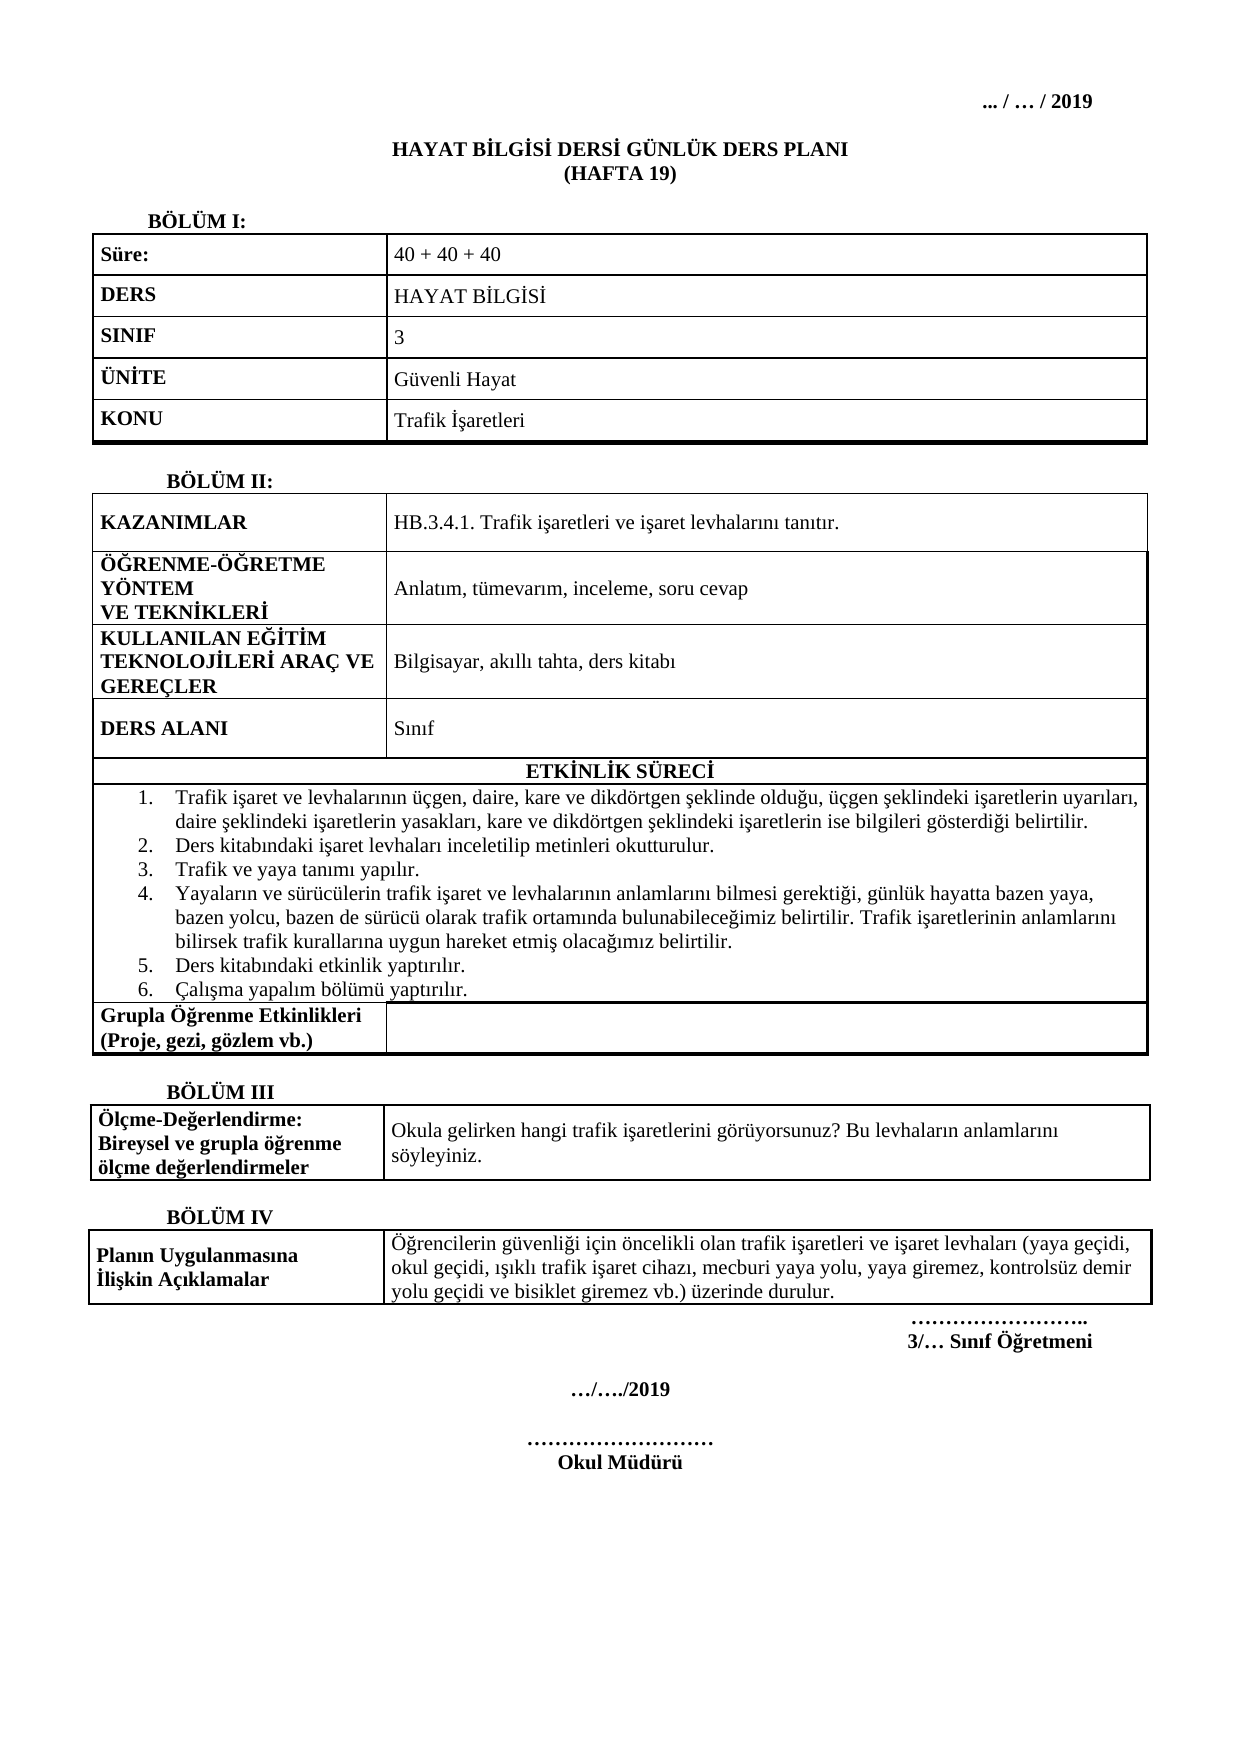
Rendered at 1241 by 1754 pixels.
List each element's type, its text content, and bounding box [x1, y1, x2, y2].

table_cell ÖĞRENME-ÖĞRETME YÖNTEM VE TEKNİKLERİ [93, 552, 386, 624]
text Okul Müdürü [148, 1449, 1092, 1474]
table_header HB.3.4.1. Trafik işaretleri ve işaret levhalarını tanıtır. [387, 494, 1147, 551]
table_header 40 + 40 + 40 [388, 235, 1146, 274]
table_cell Bilgisayar, akıllı tahta, ders kitabı [387, 625, 1146, 698]
table_cell Grupla Öğrenme Etkinlikleri (Proje, gezi, gözlem vb.) [94, 1003, 386, 1052]
table_header KAZANIMLAR [93, 494, 386, 551]
text HAYAT BİLGİSİ DERSİ GÜNLÜK DERS PLANI [148, 137, 1092, 161]
table_cell Sınıf [387, 699, 1146, 757]
table_cell ETKİNLİK SÜRECİ [94, 759, 1146, 783]
table_cell Trafik işaret ve levhalarının üçgen, daire, kare ve dikdörtgen şeklinde olduğu, üçgen şeklindeki işaretlerin uyarıları, daire şeklindeki işaretlerin yasakları, kare ve dikdörtgen şeklindeki işaretlerin ise bilgileri gösterdiği belirtilir. Ders kitabındaki işaret levhaları inceletilip metinleri okutturulur. Trafik ve yaya tanımı yapılır. Yayaların ve sürücülerin trafik işaret ve levhalarının anlamlarını bilmesi gerektiği, günlük hayatta bazen yaya, bazen yolcu, bazen de sürücü olarak trafik ortamında bulunabileceğimiz belirtilir. Trafik işaretlerinin anlamlarını bilirsek trafik kurallarına uygun hareket etmiş olacağımız belirtilir. Ders kitabındaki etkinlik yaptırılır. Çalışma yapalım bölümü yaptırılır. [94, 785, 1146, 1001]
table_header Planın Uygulanmasına İlişkin Açıklamalar [90, 1231, 383, 1303]
table_cell DERS ALANI [94, 699, 386, 757]
table_cell Güvenli Hayat [388, 359, 1146, 398]
subtitle BÖLÜM III [148, 1080, 1092, 1104]
table_header Öğrencilerin güvenliği için öncelikli olan trafik işaretleri ve işaret levhaları (yaya geçidi, okul geçidi, ışıklı trafik işaret cihazı, mecburi yaya yolu, yaya giremez, kontrolsüz demir yolu geçidi ve bisiklet giremez vb.) üzerinde durulur. [385, 1231, 1150, 1303]
text (HAFTA 19) [148, 161, 1092, 185]
table_cell [387, 1004, 1146, 1052]
text ... / … / 2019 [148, 89, 1092, 113]
table_cell KONU [94, 400, 386, 440]
table_header Ölçme-Değerlendirme: Bireysel ve grupla öğrenme ölçme değerlendirmeler [92, 1106, 383, 1179]
text …/…./2019 [148, 1377, 1092, 1401]
table_cell SINIF [94, 317, 386, 357]
text BÖLÜM II: [148, 468, 1092, 493]
subtitle BÖLÜM IV [148, 1205, 1092, 1229]
table_cell ÜNİTE [94, 359, 386, 398]
table_header Süre: [94, 235, 386, 274]
table_cell KULLANILAN EĞİTİM TEKNOLOJİLERİ ARAÇ VE GEREÇLER [93, 625, 386, 698]
text …………………….. [148, 1305, 1092, 1329]
table_cell HAYAT BİLGİSİ [388, 276, 1146, 316]
table_cell DERS [94, 276, 386, 316]
text 3/… Sınıf Öğretmeni [148, 1329, 1092, 1353]
table_cell Anlatım, tümevarım, inceleme, soru cevap [387, 552, 1146, 624]
table_cell Trafik İşaretleri [388, 400, 1146, 440]
table_header Okula gelirken hangi trafik işaretlerini görüyorsunuz? Bu levhaların anlamlarını söyleyiniz. [385, 1106, 1149, 1179]
text ……………………… [148, 1426, 1092, 1449]
text BÖLÜM I: [148, 209, 1092, 233]
table_cell 3 [388, 317, 1146, 357]
